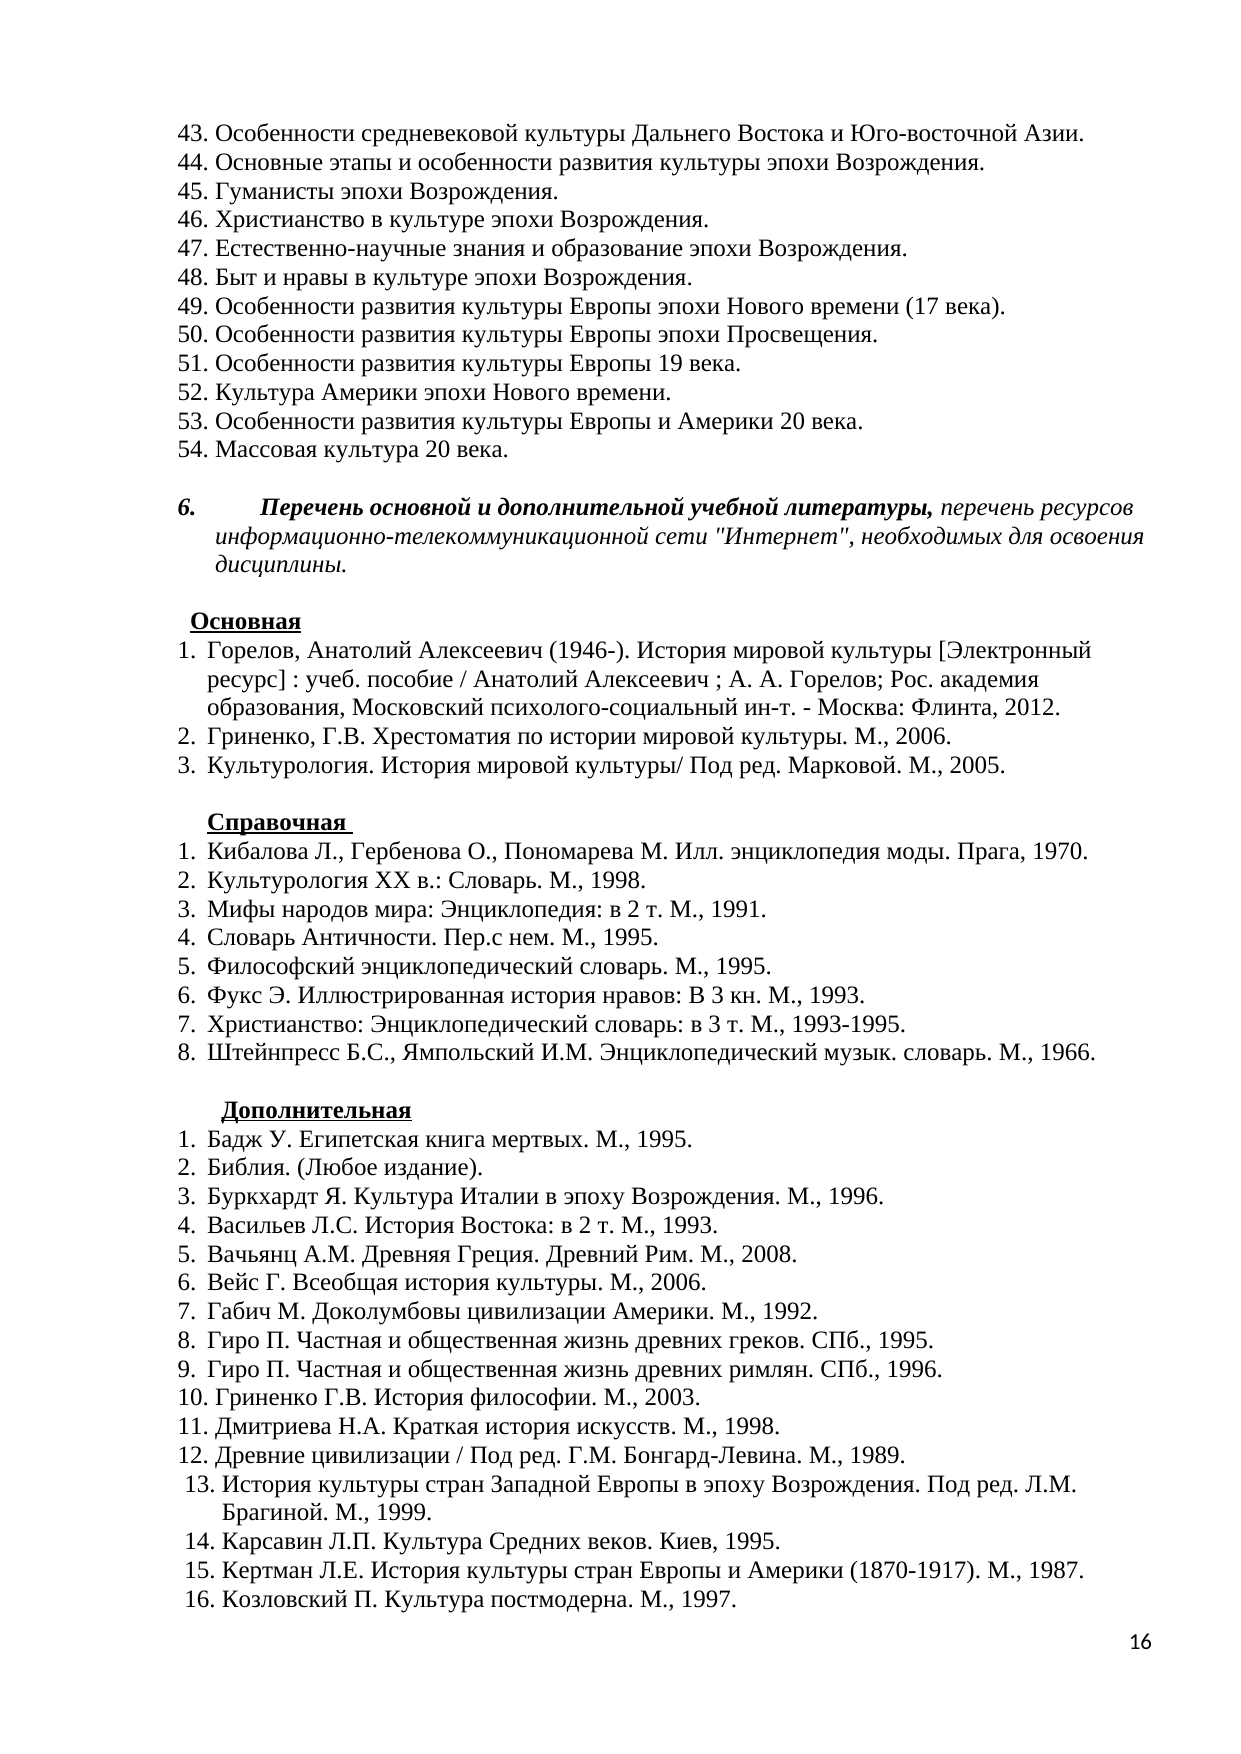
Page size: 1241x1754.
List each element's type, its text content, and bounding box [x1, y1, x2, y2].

list Культура Америки эпохи Нового времени. [177, 377, 1152, 406]
list Фукс Э. Иллюстрированная история нравов: В 3 кн. М., 1993. [177, 980, 1152, 1009]
list Древние цивилизации / Под ред. Г.М. Бонгард-Левина. М., 1989. [177, 1440, 1152, 1469]
list Массовая культура 20 века. [177, 434, 1152, 463]
list Кибалова Л., Гербенова О., Пономарева М. Илл. энциклопедия моды. Прага, 1970. [177, 836, 1152, 865]
list Особенности развития культуры Европы и Америки 20 века. [177, 406, 1152, 434]
list Гиро П. Частная и общественная жизнь древних греков. СПб., 1995. [177, 1325, 1152, 1354]
list Философский энциклопедический словарь. М., 1995. [177, 951, 1152, 980]
list Гриненко Г.В. История философии. М., 2003. [177, 1382, 1152, 1411]
list Особенности развития культуры Европы эпохи Нового времени (17 века). [177, 291, 1152, 319]
list Христианство в культуре эпохи Возрождения. [177, 204, 1152, 233]
list Вейс Г. Всеобщая история культуры. М., 2006. [177, 1267, 1152, 1296]
text Основная [177, 606, 1152, 635]
list Гриненко, Г.В. Хрестоматия по истории мировой культуры. М., 2006. [177, 721, 1152, 750]
list Вачьянц А.М. Древняя Греция. Древний Рим. М., 2008. [177, 1239, 1152, 1267]
list Библия. (Любое издание). [177, 1152, 1152, 1181]
text Справочная [207, 807, 1152, 836]
list Особенности средневековой культуры Дальнего Востока и Юго-восточной Азии. [177, 118, 1152, 147]
list История культуры стран Западной Европы в эпоху Возрождения. Под ред. Л.М. Брагиной. М., 1999. [184, 1469, 1152, 1526]
list Естественно-научные знания и образование эпохи Возрождения. [177, 233, 1152, 262]
list Козловский П. Культура постмодерна. М., 1997. [184, 1584, 1152, 1612]
list Культурология XX в.: Словарь. М., 1998. [177, 865, 1152, 894]
list Быт и нравы в культуре эпохи Возрождения. [177, 262, 1152, 291]
list Дмитриева Н.А. Краткая история искусств. М., 1998. [177, 1411, 1152, 1440]
list Горелов, Анатолий Алексеевич (1946-). История мировой культуры [Электронный ресурс] : учеб. пособие / Анатолий Алексеевич ; А. А. Горелов; Рос. академия образования, Московский психолого-социальный ин-т. - Москва: Флинта, 2012. [177, 635, 1152, 721]
list Основные этапы и особенности развития культуры эпохи Возрождения. [177, 147, 1152, 176]
list Перечень основной и дополнительной учебной литературы, перечень ресурсов информационно-телекоммуникационной сети "Интернет", необходимых для освоения дисциплины. [177, 492, 1152, 578]
list Христианство: Энциклопедический словарь: в 3 т. М., 1993-1995. [177, 1009, 1152, 1037]
list Габич М. Доколумбовы цивилизации Америки. М., 1992. [177, 1296, 1152, 1325]
list Гиро П. Частная и общественная жизнь древних римлян. СПб., 1996. [177, 1354, 1152, 1382]
list Культурология. История мировой культуры/ Под ред. Марковой. М., 2005. [177, 750, 1152, 779]
list Особенности развития культуры Европы эпохи Просвещения. [177, 319, 1152, 348]
list Буркхардт Я. Культура Италии в эпоху Возрождения. М., 1996. [177, 1181, 1152, 1210]
list Бадж У. Египетская книга мертвых. М., 1995. [177, 1124, 1152, 1152]
list Штейнпресс Б.С., Ямпольский И.М. Энциклопедический музык. словарь. М., 1966. [177, 1037, 1152, 1066]
list Особенности развития культуры Европы 19 века. [177, 348, 1152, 377]
list Карсавин Л.П. Культура Средних веков. Киев, 1995. [184, 1526, 1152, 1555]
list Кертман Л.Е. История культуры стран Европы и Америки (1870-1917). М., 1987. [184, 1555, 1152, 1584]
list Гуманисты эпохи Возрождения. [177, 176, 1152, 204]
list Мифы народов мира: Энциклопедия: в 2 т. М., 1991. [177, 894, 1152, 922]
list Васильев Л.С. История Востока: в 2 т. М., 1993. [177, 1210, 1152, 1239]
text Дополнительная [177, 1095, 1152, 1124]
list Словарь Античности. Пер.с нем. М., 1995. [177, 922, 1152, 951]
